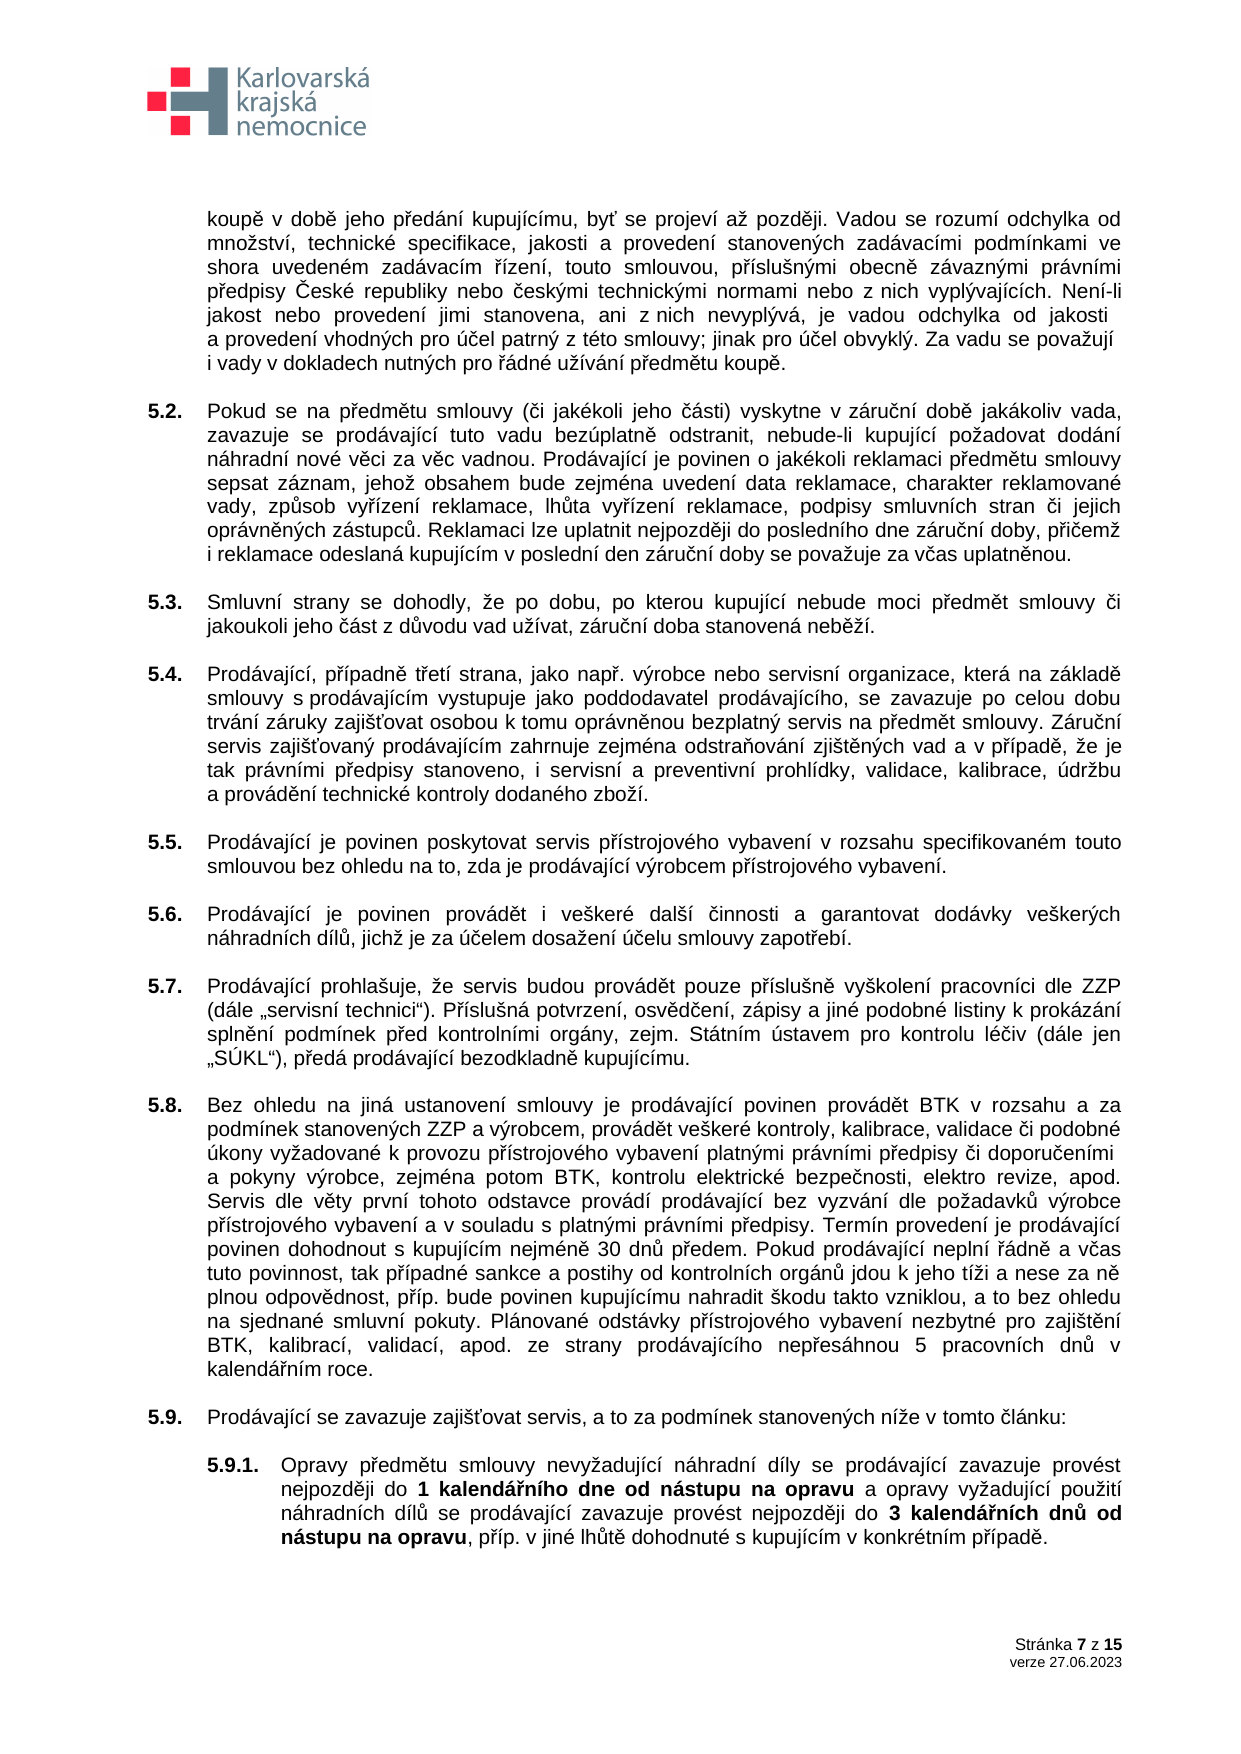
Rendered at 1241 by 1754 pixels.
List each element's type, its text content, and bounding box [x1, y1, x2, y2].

subtitle Prodávající je povinen provádět i veškeré další činnosti a garantovat dodávky veškerých náhradních dílů, jichž je za účelem dosažení účelu smlouvy zapotřebí. [148, 902, 1122, 949]
subtitle Bez ohledu na jiná ustanovení smlouvy je prodávající povinen provádět BTK v rozsahu a za podmínek stanovených ZZP a výrobcem, provádět veškeré kontroly, kalibrace, validace či podobné úkony vyžadované k provozu přístrojového vybavení platnými právními předpisy či doporučeními a pokyny výrobce, zejména potom BTK, kontrolu elektrické bezpečnosti, elektro revize, apod. Servis dle věty první tohoto odstavce provádí prodávající bez vyzvání dle požadavků výrobce přístrojového vybavení a v souladu s platnými právními předpisy. Termín provedení je prodávající povinen dohodnout s kupujícím nejméně 30 dnů předem. Pokud prodávající neplní řádně a včas tuto povinnost, tak případné sankce a postihy od kontrolních orgánů jdou k jeho tíži a nese za ně plnou odpovědnost, příp. bude povinen kupujícímu nahradit škodu takto vzniklou, a to bez ohledu na sjednané smluvní pokuty. Plánované odstávky přístrojového vybavení nezbytné pro zajištění BTK, kalibrací, validací, apod. ze strany prodávajícího nepřesáhnou 5 pracovních dnů v kalendářním roce. [148, 1093, 1122, 1381]
subtitle Prodávající prohlašuje, že servis budou provádět pouze příslušně vyškolení pracovníci dle ZZP (dále „servisní technici“). Příslušná potvrzení, osvědčení, zápisy a jiné podobné listiny k prokázání splnění podmínek před kontrolními orgány, zejm. Státním ústavem pro kontrolu léčiv (dále jen „SÚKL“), předá prodávající bezodkladně kupujícímu. [148, 973, 1122, 1069]
subtitle Prodávající je povinen poskytovat servis přístrojového vybavení v rozsahu specifikovaném touto smlouvou bez ohledu na to, zda je prodávající výrobcem přístrojového vybavení. [148, 830, 1122, 878]
list Opravy předmětu smlouvy nevyžadující náhradní díly se prodávající zavazuje provést nejpozději do 1 kalendářního dne od nástupu na opravu a opravy vyžadující použití náhradních dílů se prodávající zavazuje provést nejpozději do 3 kalendářních dnů od nástupu na opravu, příp. v jiné lhůtě dohodnuté s kupujícím v konkrétním případě. [207, 1453, 1122, 1548]
subtitle Prodávající, případně třetí strana, jako např. výrobce nebo servisní organizace, která na základě smlouvy s prodávajícím vystupuje jako poddodavatel prodávajícího, se zavazuje po celou dobu trvání záruky zajišťovat osobou k tomu oprávněnou bezplatný servis na předmět smlouvy. Záruční servis zajišťovaný prodávajícím zahrnuje zejména odstraňování zjištěných vad a v případě, že je tak právními předpisy stanoveno, i servisní a preventivní prohlídky, validace, kalibrace, údržbu a provádění technické kontroly dodaného zboží. [148, 662, 1122, 806]
subtitle Smluvní strany se dohodly, že po dobu, po kterou kupující nebude moci předmět smlouvy či jakoukoli jeho část z důvodu vad užívat, záruční doba stanovená neběží. [148, 590, 1122, 638]
subtitle Prodávající se zavazuje zajišťovat servis, a to za podmínek stanovených níže v tomto článku: [148, 1405, 1122, 1429]
subtitle Pokud se na předmětu smlouvy (či jakékoli jeho části) vyskytne v záruční době jakákoliv vada, zavazuje se prodávající tuto vadu bezúplatně odstranit, nebude-li kupující požadovat dodání náhradní nové věci za věc vadnou. Prodávající je povinen o jakékoli reklamaci předmětu smlouvy sepsat záznam, jehož obsahem bude zejména uvedení data reklamace, charakter reklamované vady, způsob vyřízení reklamace, lhůta vyřízení reklamace, podpisy smluvních stran či jejich oprávněných zástupců. Reklamaci lze uplatnit nejpozději do posledního dne záruční doby, přičemž i reklamace odeslaná kupujícím v poslední den záruční doby se považuje za včas uplatněnou. [148, 398, 1122, 566]
picture [147, 67, 373, 136]
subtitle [148, 207, 1122, 374]
